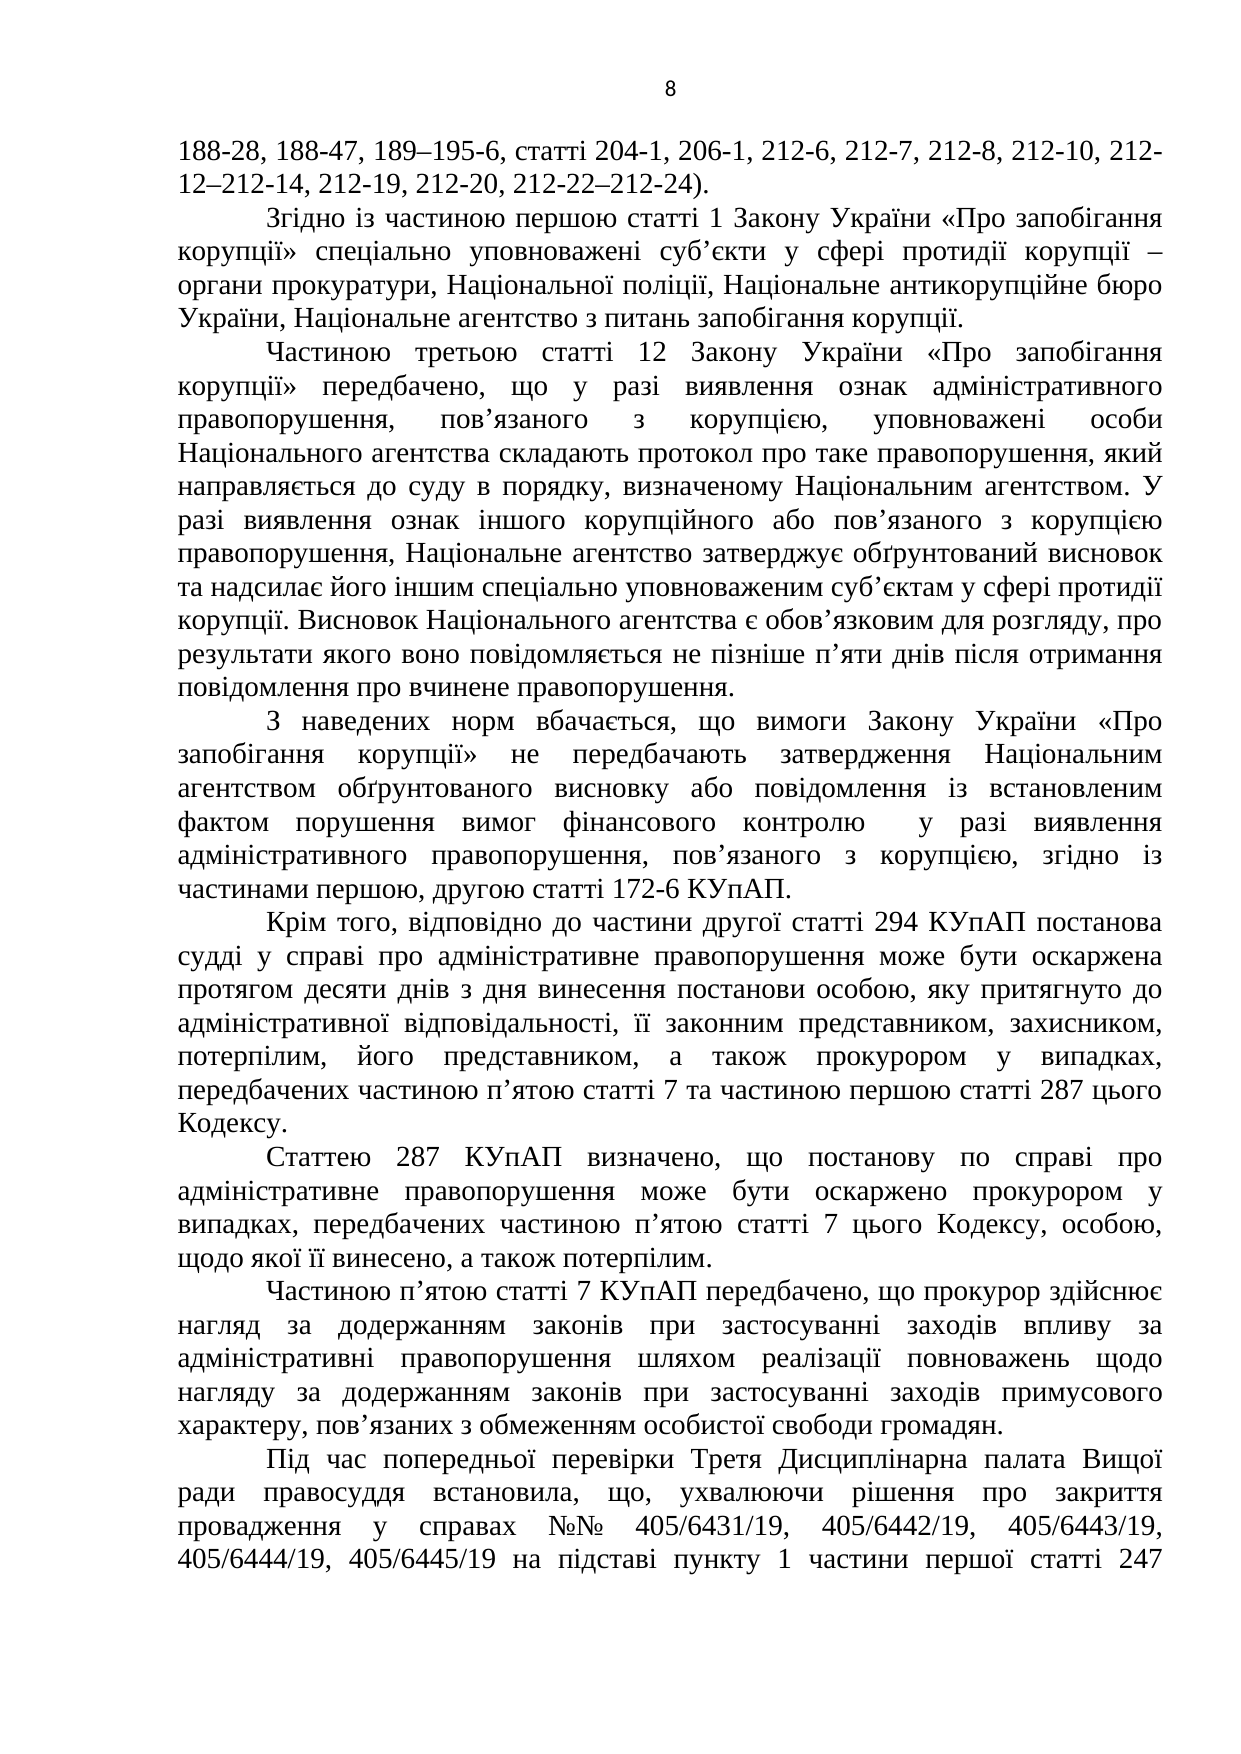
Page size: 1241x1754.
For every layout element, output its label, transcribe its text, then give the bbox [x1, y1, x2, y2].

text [177, 133, 1163, 200]
text З наведених норм вбачається, що вимоги Закону України «Про запобігання корупції» не передбачають затвердження Національним агентством обґрунтованого висновку або повідомлення із встановленим фактом порушення вимог фінансового контролю у разі виявлення адміністративного правопорушення, пов’язаного з корупцією, згідно із частинами першою, другою статті 172-6 КУпАП. [177, 703, 1163, 904]
text Статтею 287 КУпАП визначено, що постанову по справі про адміністративне правопорушення може бути оскаржено прокурором у випадках, передбачених частиною п’ятою статті 7 цього Кодексу, особою, щодо якої її винесено, а також потерпілим. [177, 1139, 1163, 1273]
text Частиною п’ятою статті 7 КУпАП передбачено, що прокурор здійснює нагляд за додержанням законів при застосуванні заходів впливу за адміністративні правопорушення шляхом реалізації повноважень щодо нагляду за додержанням законів при застосуванні заходів примусового характеру, пов’язаних з обмеженням особистої свободи громадян. [177, 1273, 1163, 1441]
text Крім того, відповідно до частини другої статті 294 КУпАП постанова судді у справі про адміністративне правопорушення може бути оскаржена протягом десяти днів з дня винесення постанови особою, яку притягнуто до адміністративної відповідальності, її законним представником, захисником, потерпілим, його представником, а також прокурором у випадках, передбачених частиною п’ятою статті 7 та частиною першою статті 287 цього Кодексу. [177, 904, 1163, 1139]
text Частиною третьою статті 12 Закону України «Про запобігання корупції» передбачено, що у разі виявлення ознак адміністративного правопорушення, пов’язаного з корупцією, уповноважені особи Національного агентства складають протокол про таке правопорушення, який направляється до суду в порядку, визначеному Національним агентством. У разі виявлення ознак іншого корупційного або пов’язаного з корупцією правопорушення, Національне агентство затверджує обґрунтований висновок та надсилає його іншим спеціально уповноваженим суб’єктам у сфері протидії корупції. Висновок Національного агентства є обов’язковим для розгляду, про результати якого воно повідомляється не пізніше п’яти днів після отримання повідомлення про вчинене правопорушення. [177, 334, 1163, 703]
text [177, 1441, 1163, 1575]
text Згідно із частиною першою статті 1 Закону України «Про запобігання корупції» спеціально уповноважені суб’єкти у сфері протидії корупції – органи прокуратури, Національної поліції, Національне антикорупційне бюро України, Національне агентство з питань запобігання корупції. [177, 200, 1163, 334]
